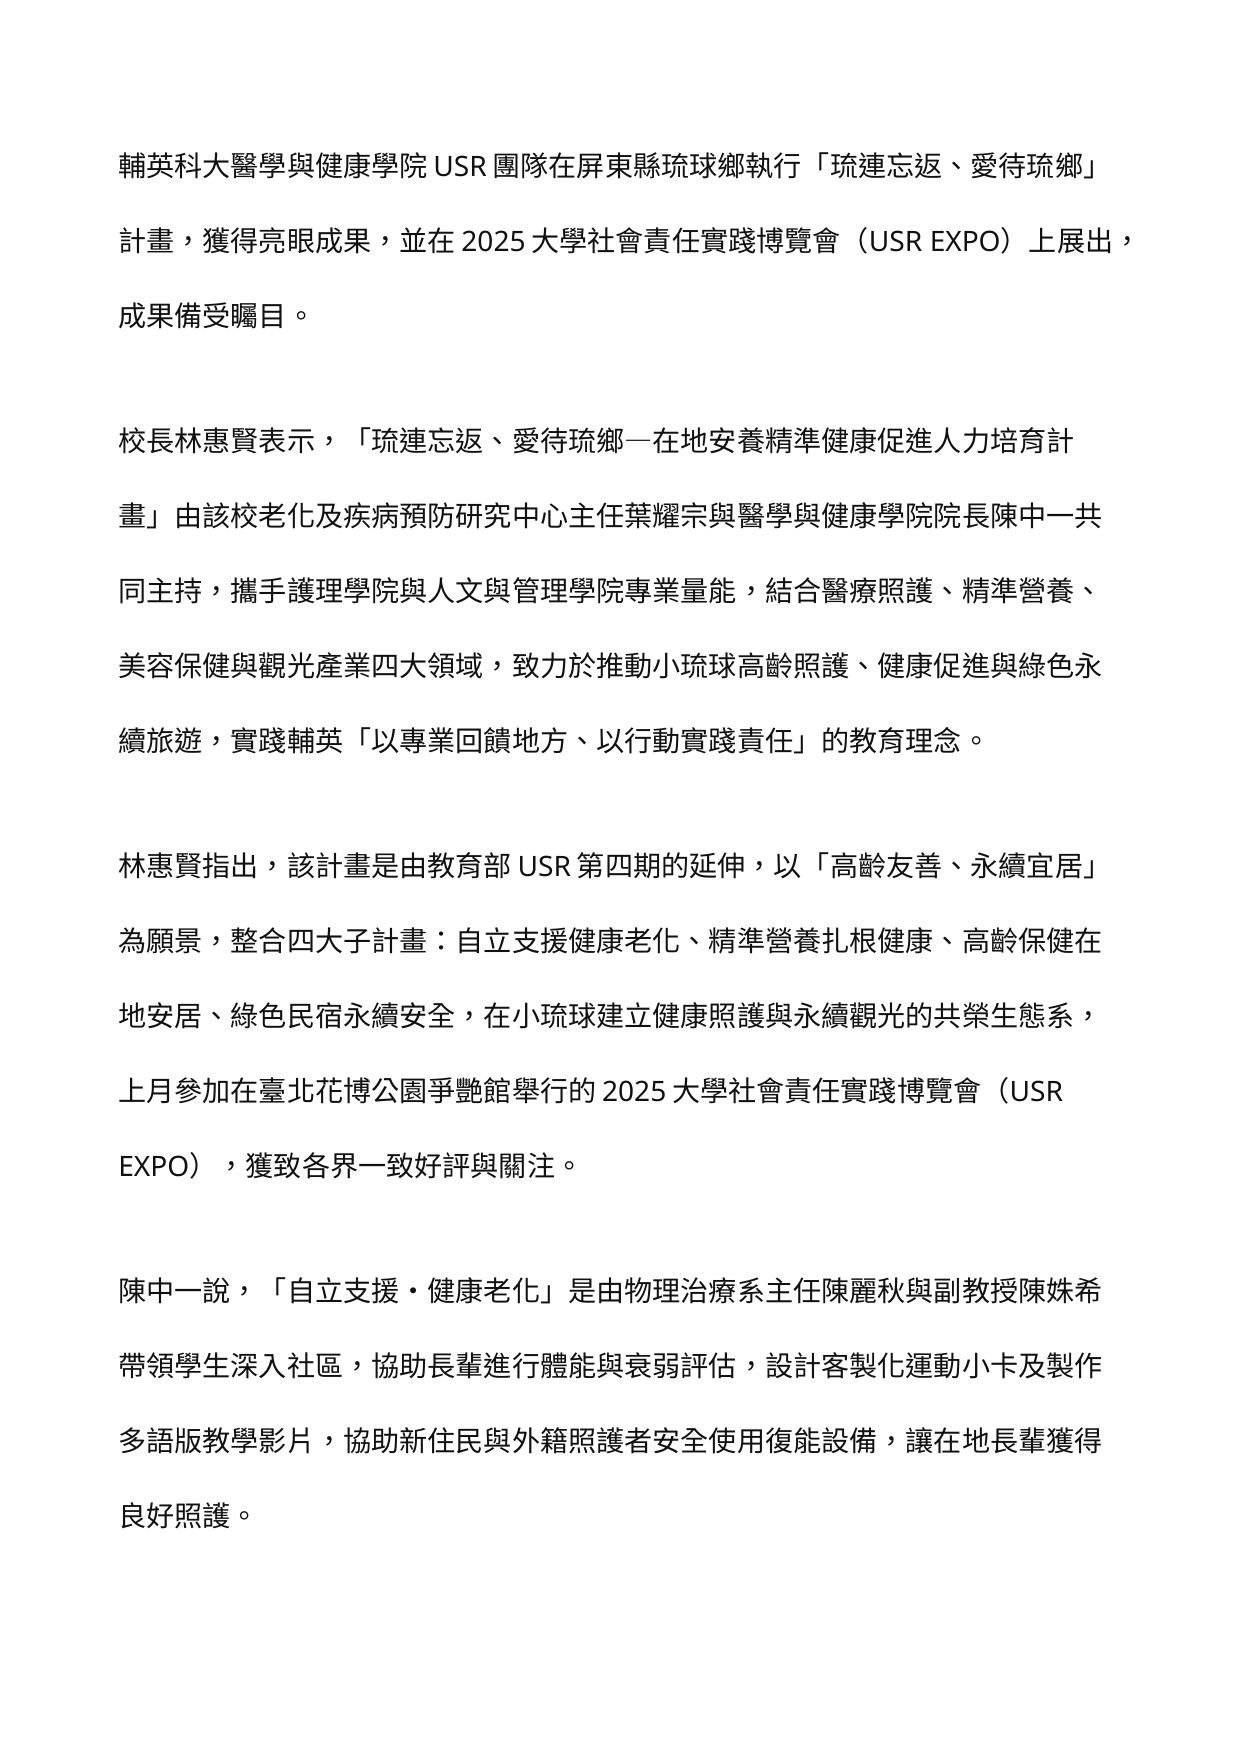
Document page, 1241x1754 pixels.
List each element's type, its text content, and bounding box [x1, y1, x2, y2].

text 校長林惠賢表示，「琉連忘返、愛待琉鄉—在地安養精準健康促進人力培育計畫」由該校老化及疾病預防研究中心主任葉耀宗與醫學與健康學院院長陳中一共同主持，攜手護理學院與人文與管理學院專業量能，結合醫療照護、精準營養、美容保健與觀光產業四大領域，致力於推動小琉球高齡照護、健康促進與綠色永續旅遊，實踐輔英「以專業回饋地方、以行動實踐責任」的教育理念。 [118, 402, 1122, 777]
text 陳中一說，「自立支援‧健康老化」是由物理治療系主任陳麗秋與副教授陳姝希帶領學生深入社區，協助長輩進行體能與衰弱評估，設計客製化運動小卡及製作多語版教學影片，協助新住民與外籍照護者安全使用復能設備，讓在地長輩獲得良好照護。 [118, 1252, 1122, 1552]
text 輔英科大醫學與健康學院USR團隊在屏東縣琉球鄉執行「琉連忘返、愛待琉鄉」計畫，獲得亮眼成果，並在2025大學社會責任實踐博覽會（USR EXPO）上展出，成果備受矚目。 [118, 127, 1122, 352]
text 林惠賢指出，該計畫是由教育部USR第四期的延伸，以「高齡友善、永續宜居」為願景，整合四大子計畫：自立支援健康老化、精準營養扎根健康、高齡保健在地安居、綠色民宿永續安全，在小琉球建立健康照護與永續觀光的共榮生態系，上月參加在臺北花博公園爭艷館舉行的2025大學社會責任實踐博覽會（USR EXPO），獲致各界一致好評與關注。 [118, 827, 1122, 1202]
